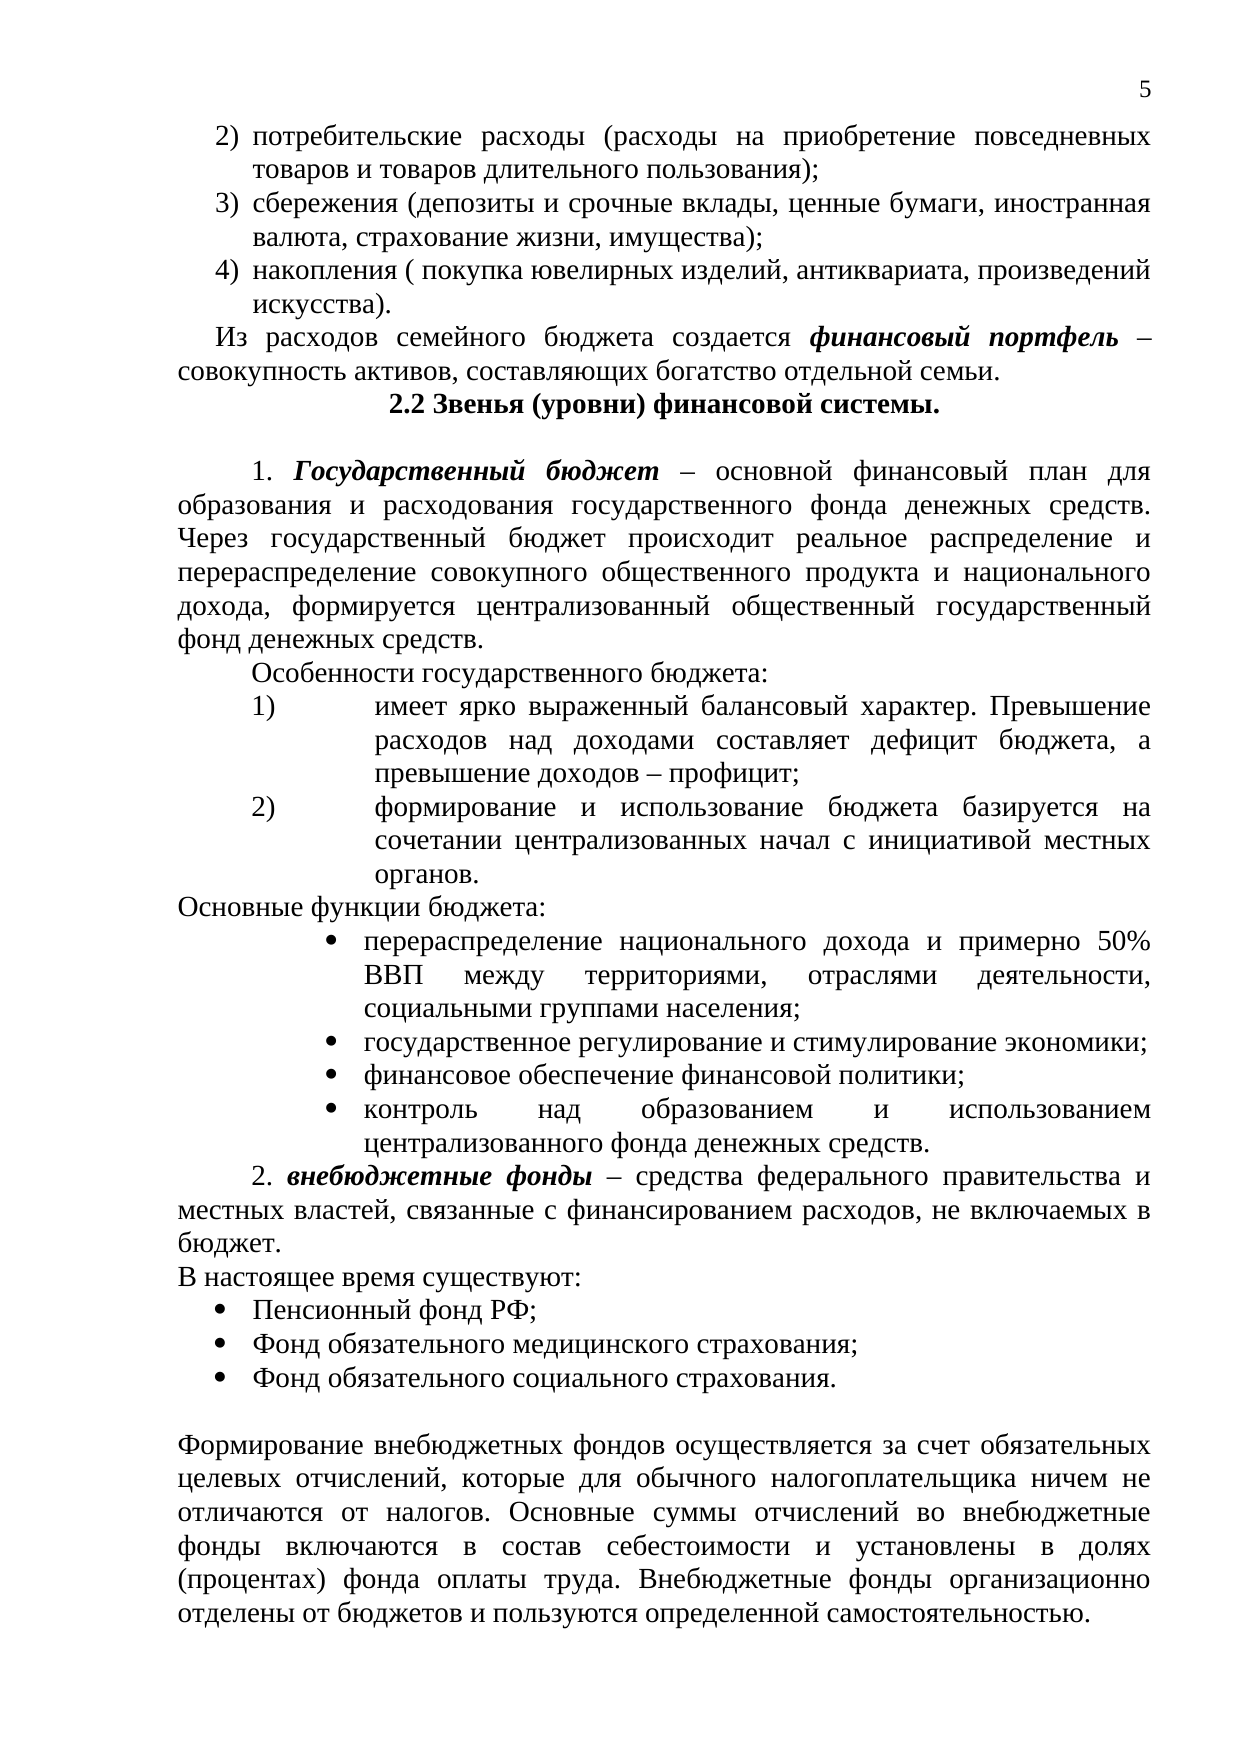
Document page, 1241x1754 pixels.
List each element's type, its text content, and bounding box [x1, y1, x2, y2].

list сбережения (депозиты и срочные вклады, ценные бумаги, иностранная валюта, страхование жизни, имущества); [215, 185, 1152, 252]
list Фонд обязательного социального страхования. [215, 1360, 1152, 1393]
text Из расходов семейного бюджета создается финансовый портфель – совокупность активов, составляющих богатство отдельной семьи. [177, 319, 1152, 386]
list формирование и использование бюджета базируется на сочетании централизованных начал с инициативой местных органов. [251, 789, 1152, 889]
list Фонд обязательного медицинского страхования; [215, 1326, 1152, 1360]
text Основные функции бюджета: [177, 889, 1152, 923]
text Формирование внебюджетных фондов осуществляется за счет обязательных целевых отчислений, которые для обычного налогоплательщика ничем не отличаются от налогов. Основные суммы отчислений во внебюджетные фонды включаются в состав себестоимости и установлены в долях (процентах) фонда оплаты труда. Внебюджетные фонды организационно отделены от бюджетов и пользуются определенной самостоятельностью. [177, 1427, 1152, 1628]
text 2. внебюджетные фонды – средства федерального правительства и местных властей, связанные с финансированием расходов, не включаемых в бюджет. [177, 1158, 1152, 1259]
list имеет ярко выраженный балансовый характер. Превышение расходов над доходами составляет дефицит бюджета, а превышение доходов – профицит; [251, 688, 1152, 789]
list потребительские расходы (расходы на приобретение повседневных товаров и товаров длительного пользования); [215, 118, 1152, 185]
list контроль над образованием и использованием централизованного фонда денежных средств. [326, 1091, 1152, 1158]
list финансовое обеспечение финансовой политики; [326, 1057, 1152, 1091]
text Особенности государственного бюджета: [177, 655, 1152, 688]
text 2.2 Звенья (уровни) финансовой системы. [177, 386, 1152, 420]
text В настоящее время существуют: [177, 1259, 1152, 1292]
list накопления ( покупка ювелирных изделий, антиквариата, произведений искусства). [215, 252, 1152, 319]
text 1. Государственный бюджет – основной финансовый план для образования и расходования государственного фонда денежных средств. Через государственный бюджет происходит реальное распределение и перераспределение совокупного общественного продукта и национального дохода, формируется централизованный общественный государственный фонд денежных средств. [177, 453, 1152, 655]
list перераспределение национального дохода и примерно 50% ВВП между территориями, отраслями деятельности, социальными группами населения; [326, 923, 1152, 1024]
list Пенсионный фонд РФ; [215, 1292, 1152, 1326]
list государственное регулирование и стимулирование экономики; [326, 1024, 1152, 1057]
